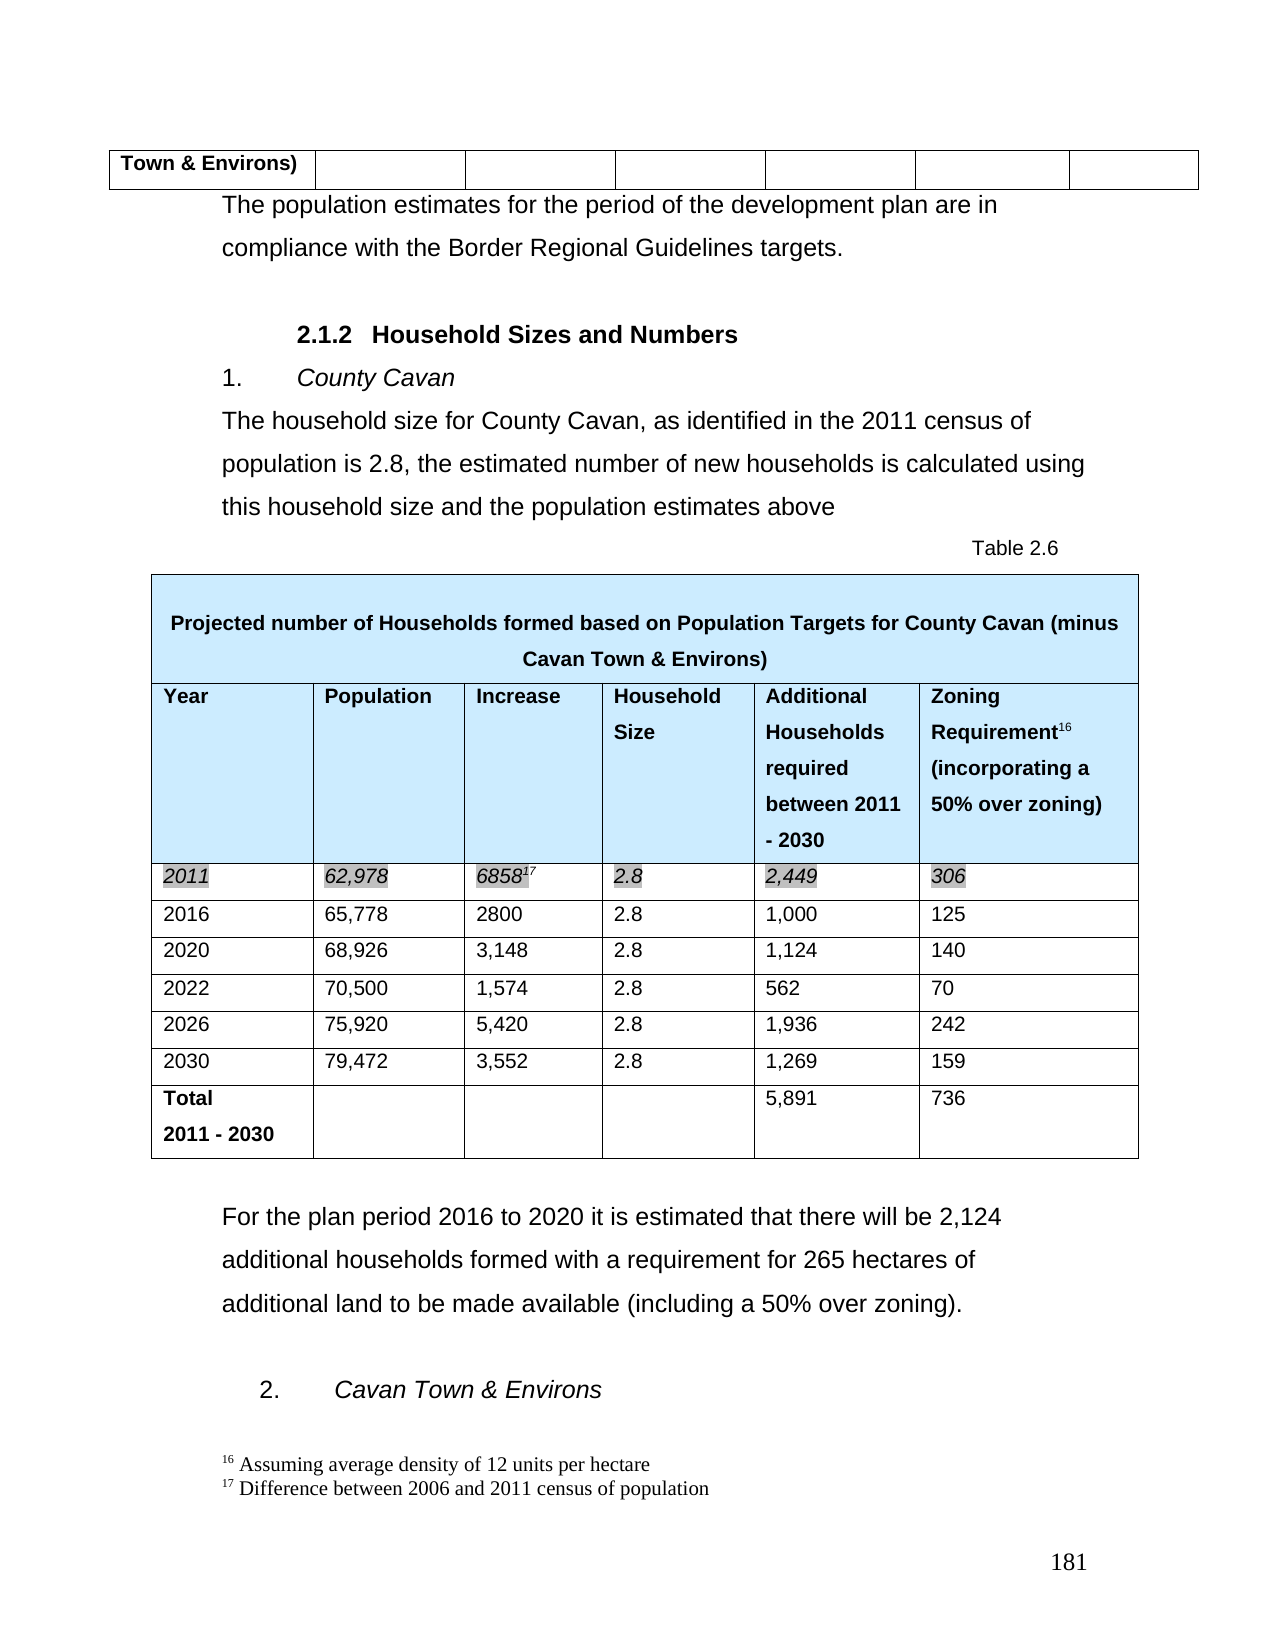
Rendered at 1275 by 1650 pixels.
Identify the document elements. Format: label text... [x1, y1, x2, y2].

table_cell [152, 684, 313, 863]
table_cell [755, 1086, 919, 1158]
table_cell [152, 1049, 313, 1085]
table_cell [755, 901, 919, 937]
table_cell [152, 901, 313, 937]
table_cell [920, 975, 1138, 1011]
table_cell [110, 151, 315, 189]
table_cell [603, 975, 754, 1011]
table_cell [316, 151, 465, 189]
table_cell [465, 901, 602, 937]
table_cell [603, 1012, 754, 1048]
text For the plan period 2016 to 2020 it is estimated that there will be 2,124 additional households formed with a requirement for 265 hectares of additional land to be made available (including a 50% over zoning). [222, 1202, 1088, 1317]
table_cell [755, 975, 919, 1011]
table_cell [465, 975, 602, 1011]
text The population estimates for the period of the development plan are in compliance with the Border Regional Guidelines targets. [222, 190, 1088, 262]
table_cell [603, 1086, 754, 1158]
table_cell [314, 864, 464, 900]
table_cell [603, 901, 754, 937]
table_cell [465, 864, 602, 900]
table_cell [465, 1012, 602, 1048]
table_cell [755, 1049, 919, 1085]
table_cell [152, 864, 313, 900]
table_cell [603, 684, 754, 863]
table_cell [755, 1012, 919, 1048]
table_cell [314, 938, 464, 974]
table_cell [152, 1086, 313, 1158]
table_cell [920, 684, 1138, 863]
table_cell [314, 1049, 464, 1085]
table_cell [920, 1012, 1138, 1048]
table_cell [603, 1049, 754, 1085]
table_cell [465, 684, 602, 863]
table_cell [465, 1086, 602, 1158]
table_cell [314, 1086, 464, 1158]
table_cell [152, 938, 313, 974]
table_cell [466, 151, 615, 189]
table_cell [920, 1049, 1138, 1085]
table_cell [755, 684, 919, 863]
text 2.1.2 Household Sizes and Numbers [222, 320, 1088, 348]
text Table 2.6 [222, 535, 1088, 559]
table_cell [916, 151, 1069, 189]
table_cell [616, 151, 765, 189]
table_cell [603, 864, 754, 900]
list Cavan Town & Environs [259, 1375, 1088, 1403]
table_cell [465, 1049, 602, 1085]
text 1. [222, 363, 1088, 392]
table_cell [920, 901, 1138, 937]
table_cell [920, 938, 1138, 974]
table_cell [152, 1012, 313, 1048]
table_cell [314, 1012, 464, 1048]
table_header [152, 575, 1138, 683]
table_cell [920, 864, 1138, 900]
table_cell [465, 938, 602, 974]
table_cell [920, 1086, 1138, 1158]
text The household size for County Cavan, as identified in the 2011 census of population is 2.8, the estimated number of new households is calculated using this household size and the population estimates above [222, 406, 1088, 521]
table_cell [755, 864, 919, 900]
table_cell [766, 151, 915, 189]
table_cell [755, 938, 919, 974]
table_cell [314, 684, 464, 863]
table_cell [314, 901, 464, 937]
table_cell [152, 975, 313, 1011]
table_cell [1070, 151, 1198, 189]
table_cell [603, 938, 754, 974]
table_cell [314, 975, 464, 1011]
